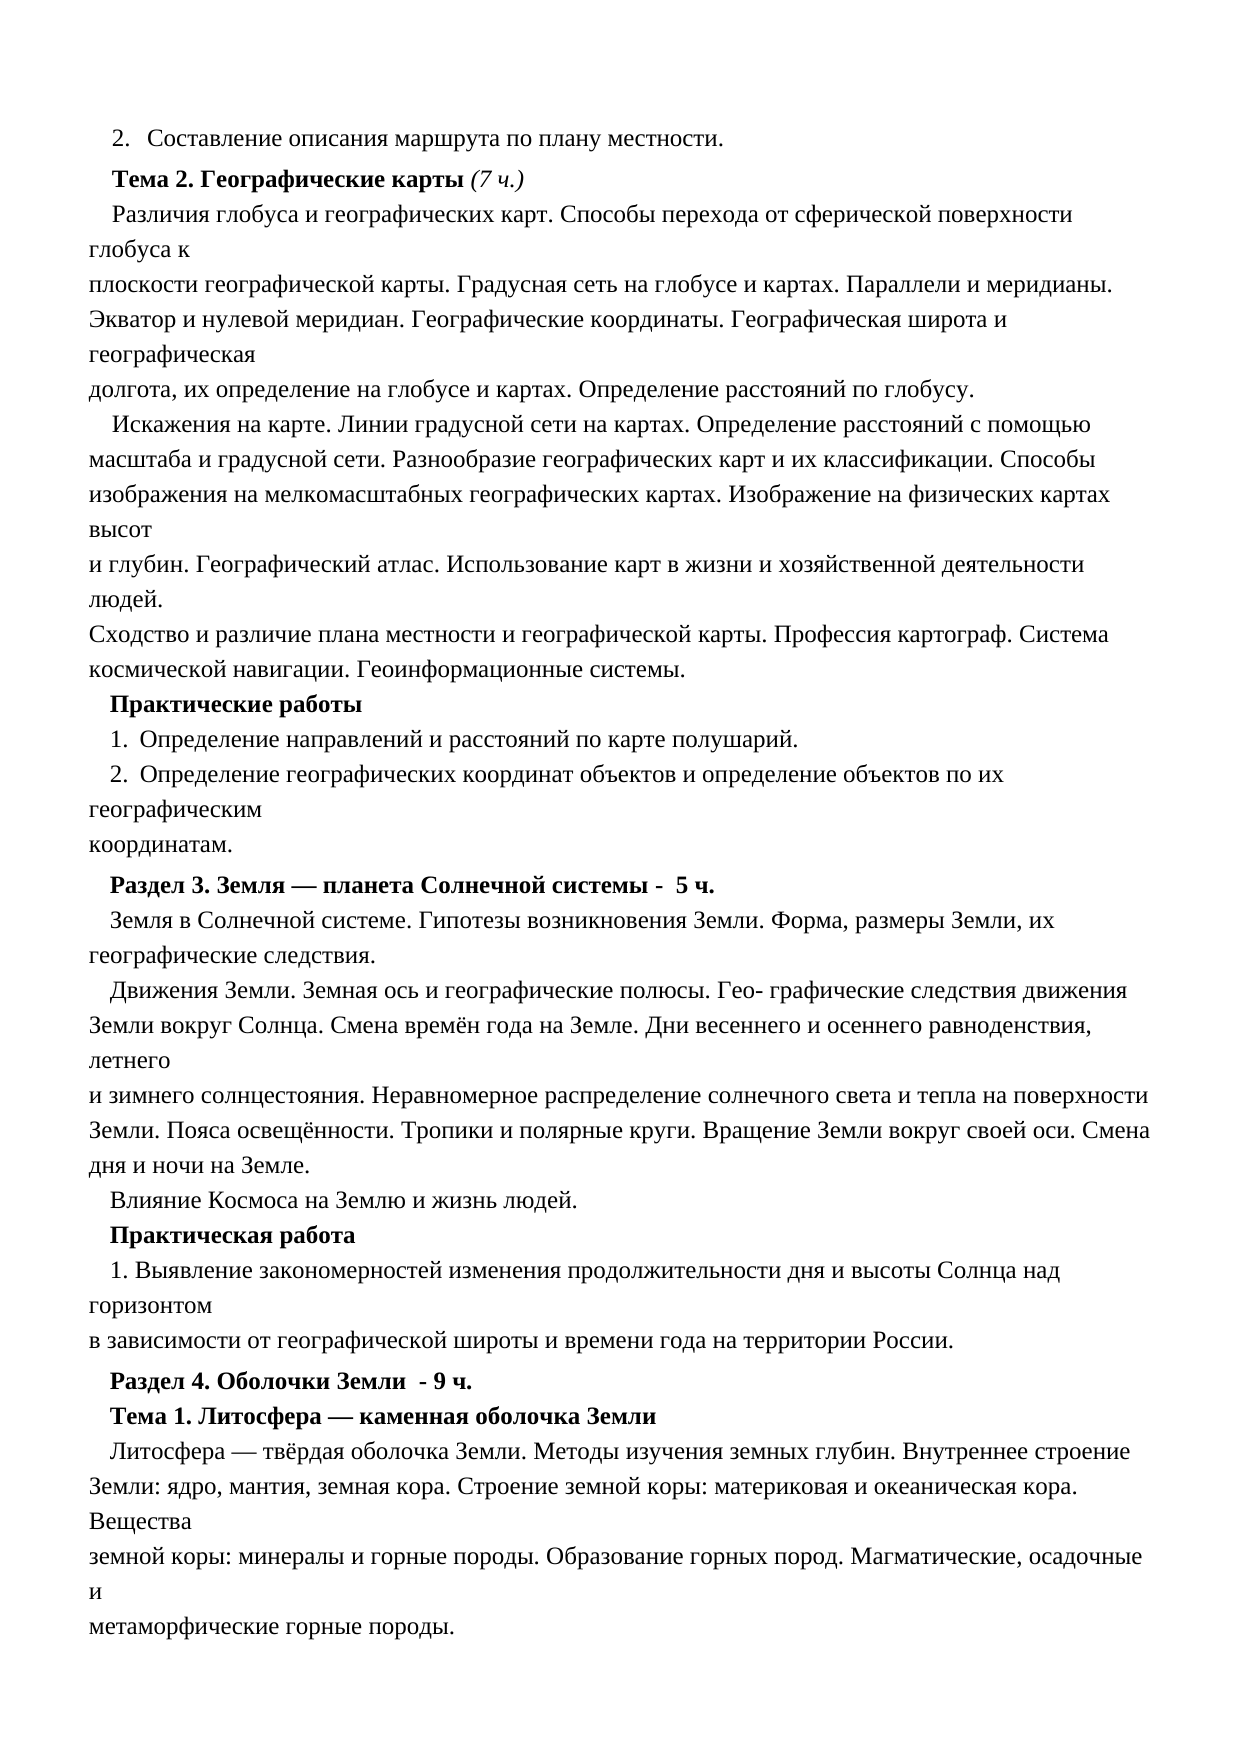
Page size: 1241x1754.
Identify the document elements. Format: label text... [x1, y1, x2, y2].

text Раздел 3. Земля — планета Солнечной системы - 5 ч. [109, 866, 1152, 901]
text Раздел 4. Оболочки Земли - 9 ч. [109, 1362, 1152, 1397]
text Практические работы [109, 684, 1152, 719]
text Практическая работа [109, 1216, 1152, 1251]
text Различия глобуса и географических карт. Способы перехода от сферической поверхности глобуса к плоскости географической карты. Градусная сеть на глобусе и картах. Параллели и меридианы. Экватор и нулевой меридиан. Географические координаты. Географическая широта и географическая долгота, их определение на глобусе и картах. Определение расстояний по глобусу. [89, 194, 1152, 404]
text Искажения на карте. Линии градусной сети на картах. Определение расстояний с помощью [112, 404, 1152, 439]
list Составление описания маршрута по плану местности. [112, 118, 1152, 153]
text масштаба и градусной сети. Разнообразие географических карт и их классификации. Способы изображения на мелкомасштабных географических картах. Изображение на физических картах высот и глубин. Географический атлас. Использование карт в жизни и хозяйственной деятельности людей. Сходство и различие плана местности и географической карты. Профессия картограф. Система космической навигации. Геоинформационные системы. [89, 439, 1152, 684]
list Определение географических координат объектов и определение объектов по их географическим координатам. [89, 754, 1152, 859]
text Тема 1. Литосфера — каменная оболочка Земли [109, 1397, 1152, 1432]
text Литосфера — твёрдая оболочка Земли. Методы изучения земных глубин. Внутреннее строение Земли: ядро, мантия, земная кора. Строение земной коры: материковая и океаническая кора. Вещества земной коры: минералы и горные породы. Образование горных пород. Магматические, осадочные и метаморфические горные породы. [89, 1432, 1152, 1642]
text Движения Земли. Земная ось и географические полюсы. Гео- графические следствия движения Земли вокруг Солнца. Смена времён года на Земле. Дни весеннего и осеннего равноденствия, летнего и зимнего солнцестояния. Неравномерное распределение солнечного света и тепла на поверхности Земли. Пояса освещённости. Тропики и полярные круги. Вращение Земли вокруг своей оси. Смена дня и ночи на Земле. [89, 971, 1152, 1181]
list Определение направлений и расстояний по карте полушарий. [109, 719, 1152, 754]
text Влияние Космоса на Землю и жизнь людей. [109, 1181, 1152, 1216]
text Тема 2. Географические карты (7 ч.) [112, 159, 1152, 194]
text 1. Выявление закономерностей изменения продолжительности дня и высоты Солнца над горизонтом в зависимости от географической широты и времени года на территории России. [89, 1251, 1152, 1356]
text Земля в Солнечной системе. Гипотезы возникновения Земли. Форма, размеры Земли, их географические следствия. [89, 901, 1152, 971]
